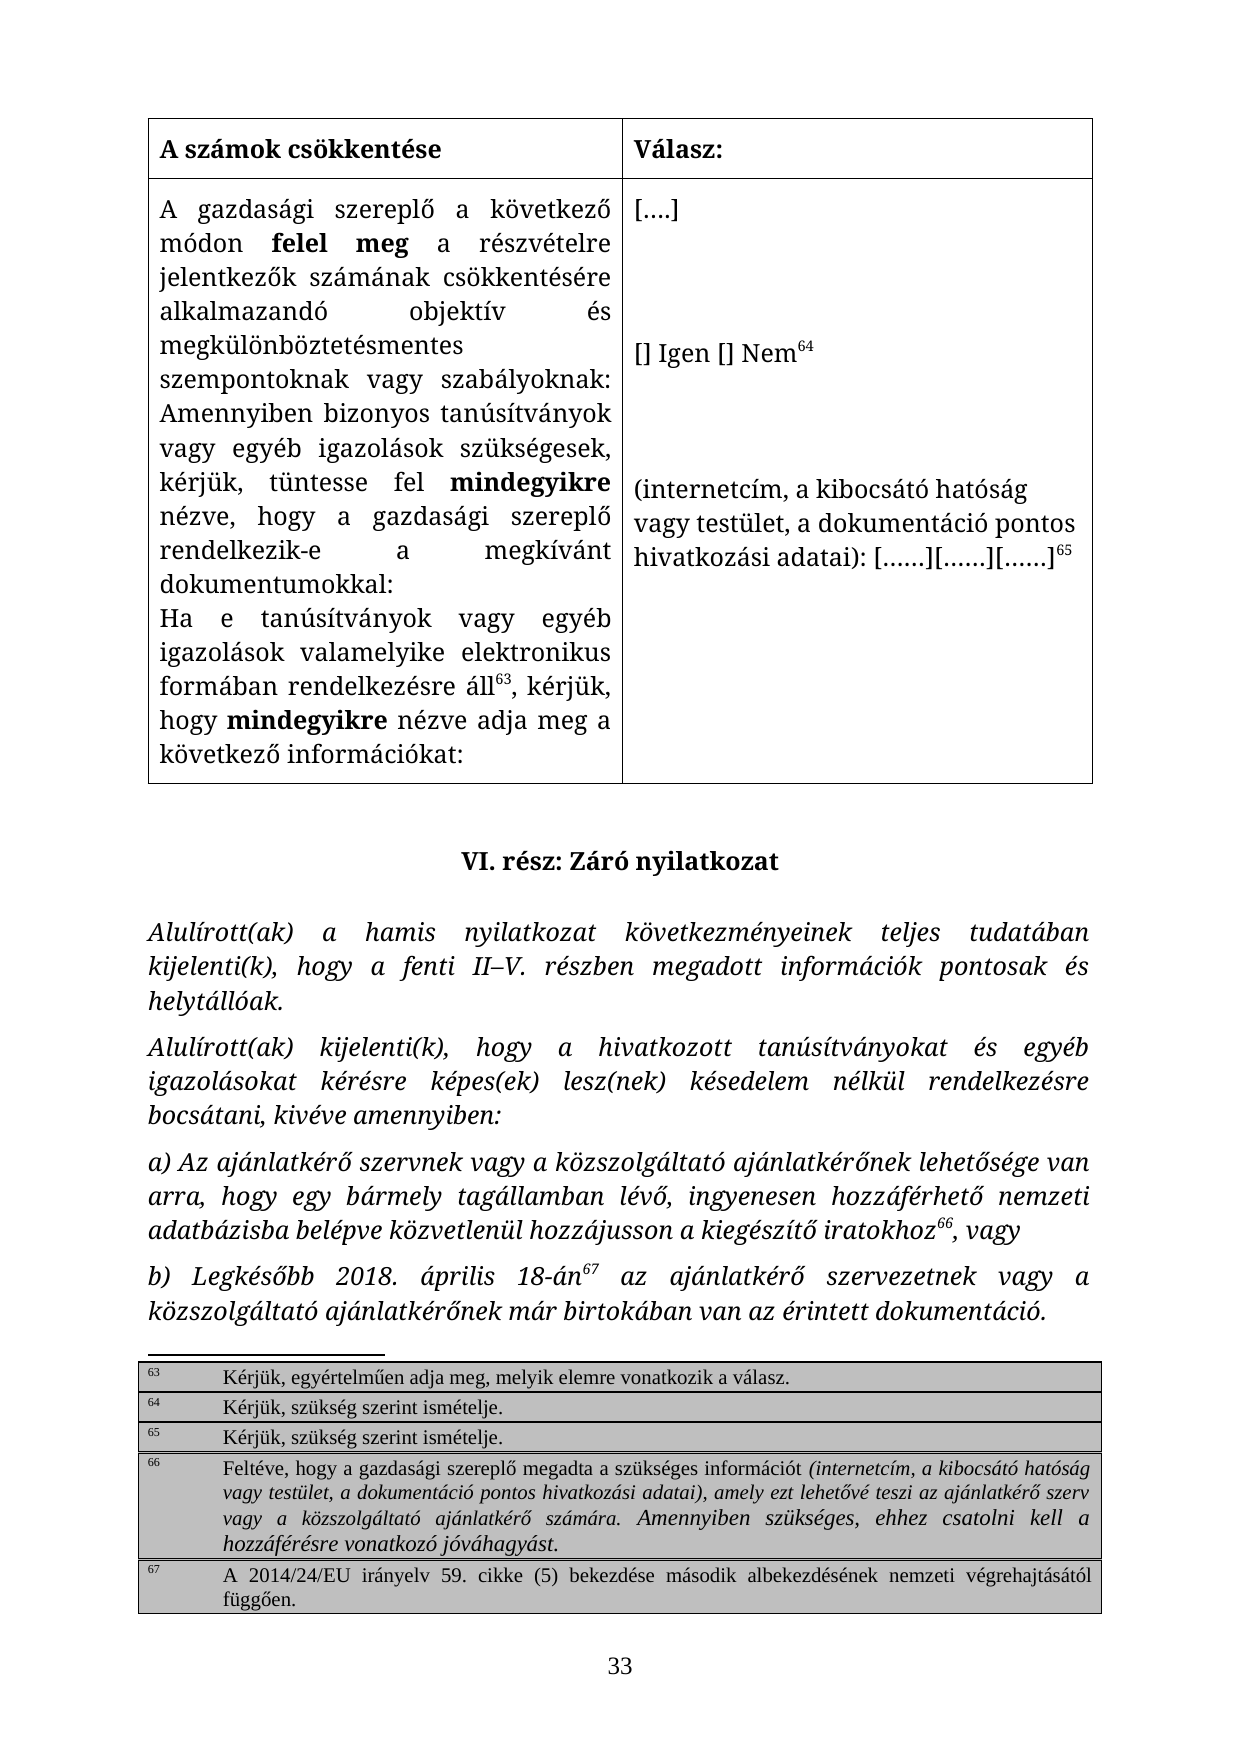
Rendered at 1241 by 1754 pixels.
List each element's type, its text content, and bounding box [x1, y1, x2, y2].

text Alulírott(ak) a hamis nyilatkozat következményeinek teljes tudatában kijelenti(k), hogy a fenti II–V. részben megadott információk pontosak és helytállóak. [148, 915, 1093, 1017]
text b) Legkésőbb 2018. április 18-án az ajánlatkérő szervezetnek vagy a közszolgáltató ajánlatkérőnek már birtokában van az érintett dokumentáció. [148, 1259, 1093, 1327]
table_cell [….] [] Igen [] Nem (internetcím, a kibocsátó hatóság vagy testület, a dokumentáció pontos hivatkozási adatai): [……][……][……] [623, 179, 1092, 783]
text a) Az ajánlatkérő szervnek vagy a közszolgáltató ajánlatkérőnek lehetősége van arra, hogy egy bármely tagállamban lévő, ingyenesen hozzáférhető nemzeti adatbázisba belépve közvetlenül hozzájusson a kiegészítő iratokhoz, vagy [148, 1144, 1093, 1247]
title VI. rész: Záró nyilatkozat [148, 843, 1093, 877]
table_header Válasz: [623, 119, 1092, 178]
table_header A számok csökkentése [149, 119, 622, 178]
text Alulírott(ak) kijelenti(k), hogy a hivatkozott tanúsítványokat és egyéb igazolásokat kérésre képes(ek) lesz(nek) késedelem nélkül rendelkezésre bocsátani, kivéve amennyiben: [148, 1030, 1093, 1132]
table_cell A gazdasági szereplő a következő módon felel meg a részvételre jelentkezők számának csökkentésére alkalmazandó objektív és megkülönböztetésmentes szempontoknak vagy szabályoknak: Amennyiben bizonyos tanúsítványok vagy egyéb igazolások szükségesek, kérjük, tüntesse fel mindegyikre nézve, hogy a gazdasági szereplő rendelkezik-e a megkívánt dokumentumokkal: Ha e tanúsítványok vagy egyéb igazolások valamelyike elektronikus formában rendelkezésre áll, kérjük, hogy mindegyikre nézve adja meg a következő információkat: [149, 179, 622, 783]
